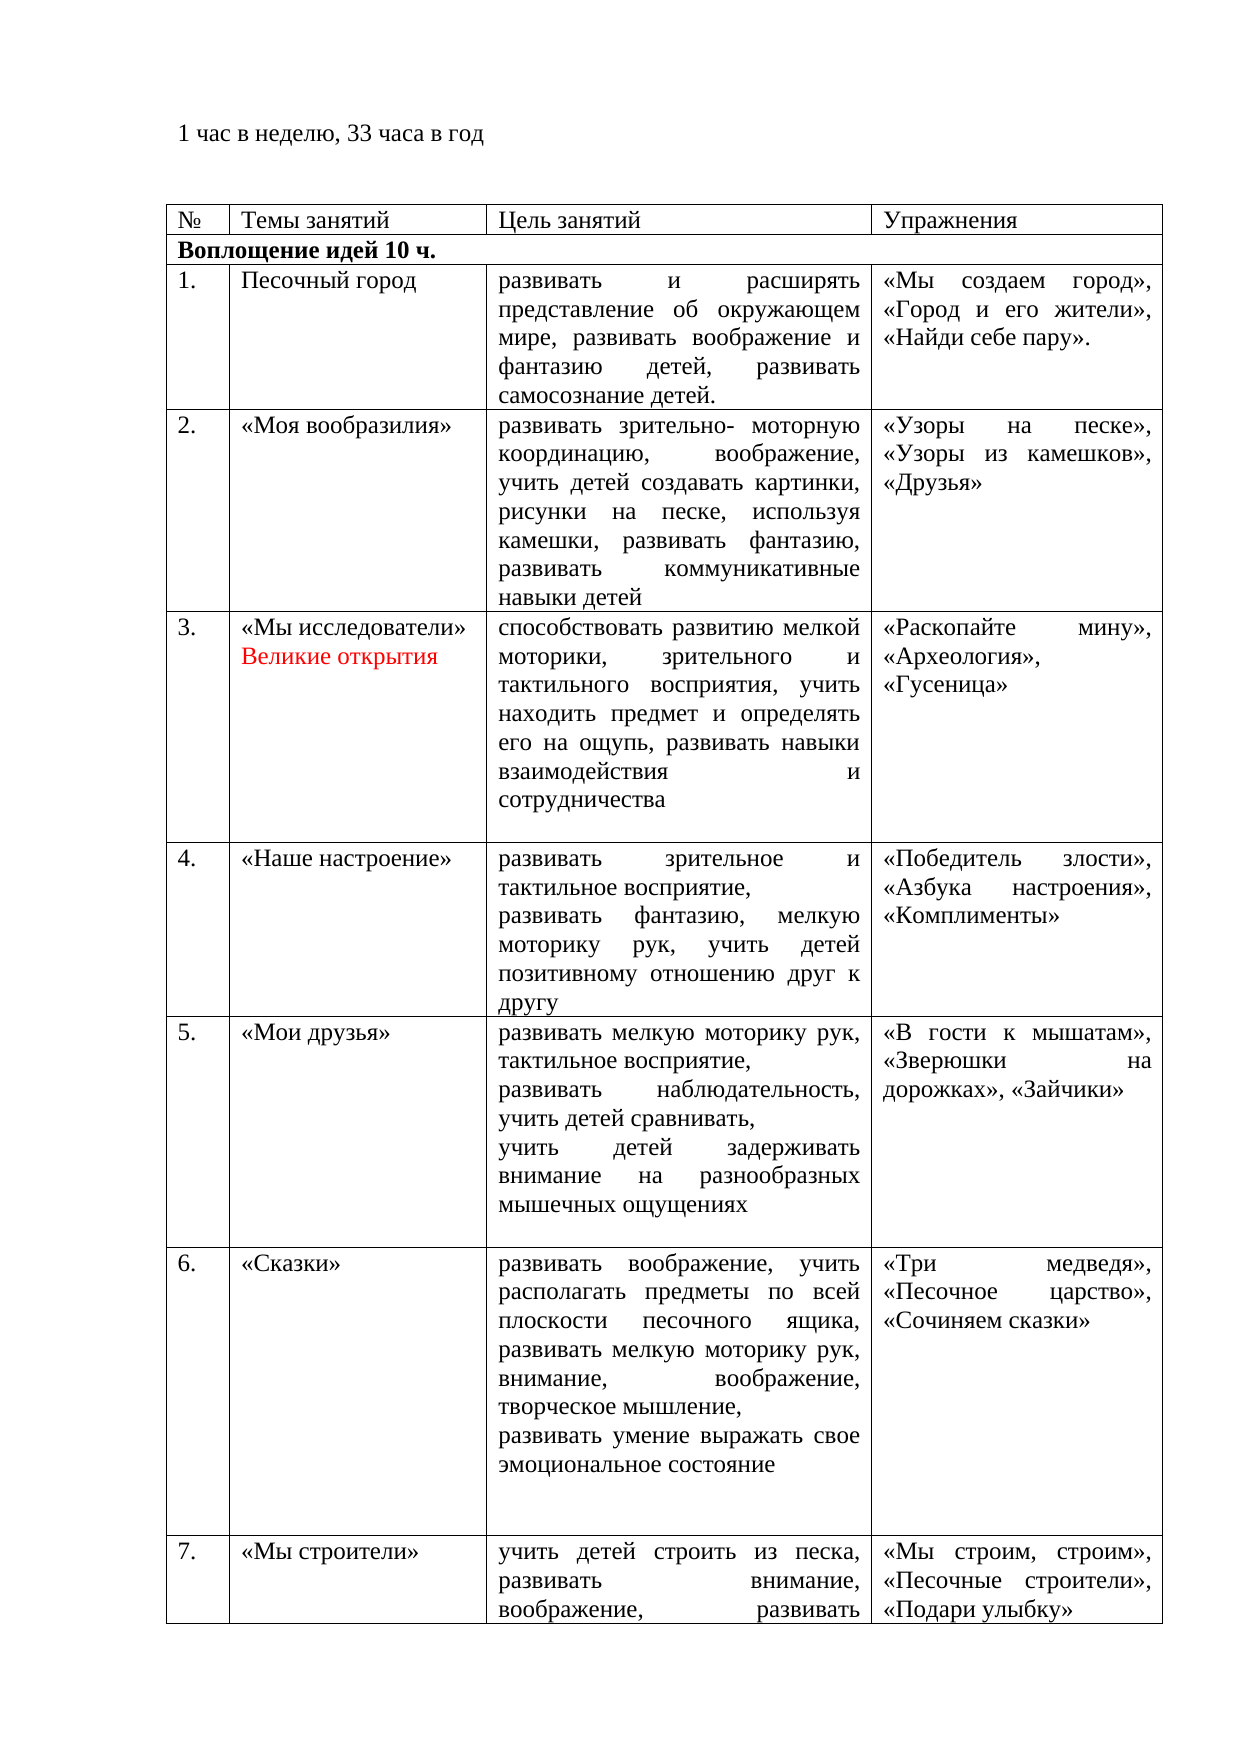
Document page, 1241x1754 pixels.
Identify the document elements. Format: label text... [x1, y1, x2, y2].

table_cell «Моя вообразилия» [230, 410, 486, 611]
table_cell Воплощение идей 10 ч. [167, 235, 1162, 264]
table_header № [167, 205, 229, 234]
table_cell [872, 1536, 1162, 1622]
table_cell «Раскопайте мину», «Археология», «Гусеница» [872, 612, 1162, 842]
table_cell развивать зрительно- моторную координацию, воображение, учить детей создавать картинки, рисунки на песке, используя камешки, развивать фантазию, развивать коммуникативные навыки детей [487, 410, 871, 611]
text 1 час в неделю, 33 часа в год [177, 118, 1152, 147]
table_cell 5. [167, 1017, 229, 1247]
table_cell 1. [167, 265, 229, 409]
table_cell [487, 1536, 871, 1622]
table_cell «Победитель злости», «Азбука настроения», «Комплименты» [872, 843, 1162, 1016]
table_header Упражнения [872, 205, 1162, 234]
table_cell «Сказки» [230, 1248, 486, 1535]
table_cell «Мои друзья» [230, 1017, 486, 1247]
table_cell развивать воображение, учить располагать предметы по всей плоскости песочного ящика, развивать мелкую моторику рук, внимание, воображение, творческое мышление, развивать умение выражать свое эмоциональное состояние [487, 1248, 871, 1535]
table_cell способствовать развитию мелкой моторики, зрительного и тактильного восприятия, учить находить предмет и определять его на ощупь, развивать навыки взаимодействия и сотрудничества [487, 612, 871, 842]
table_cell развивать зрительное и тактильное восприятие, развивать фантазию, мелкую моторику рук, учить детей позитивному отношению друг к другу [487, 843, 871, 1016]
table_cell «Наше настроение» [230, 843, 486, 1016]
table_cell 6. [167, 1248, 229, 1535]
table_cell 4. [167, 843, 229, 1016]
table_cell «Мы строители» [230, 1536, 486, 1622]
table_cell «В гости к мышатам», «Зверюшки на дорожках», «Зайчики» [872, 1017, 1162, 1247]
table_header Цель занятий [487, 205, 871, 234]
table_cell «Три медведя», «Песочное царство», «Сочиняем сказки» [872, 1248, 1162, 1535]
table_header Темы занятий [230, 205, 486, 234]
table_cell «Мы создаем город», «Город и его жители», «Найди себе пару». [872, 265, 1162, 409]
table_cell Песочный город [230, 265, 486, 409]
table_cell «Узоры на песке», «Узоры из камешков», «Друзья» [872, 410, 1162, 611]
table_cell развивать мелкую моторику рук, тактильное восприятие, развивать наблюдательность, учить детей сравнивать, учить детей задерживать внимание на разнообразных мышечных ощущениях [487, 1017, 871, 1247]
table_cell 7. [167, 1536, 229, 1622]
table_cell 2. [167, 410, 229, 611]
table_cell 3. [167, 612, 229, 842]
table_cell развивать и расширять представление об окружающем мире, развивать воображение и фантазию детей, развивать самосознание детей. [487, 265, 871, 409]
table_cell «Мы исследователи» Великие открытия [230, 612, 486, 842]
